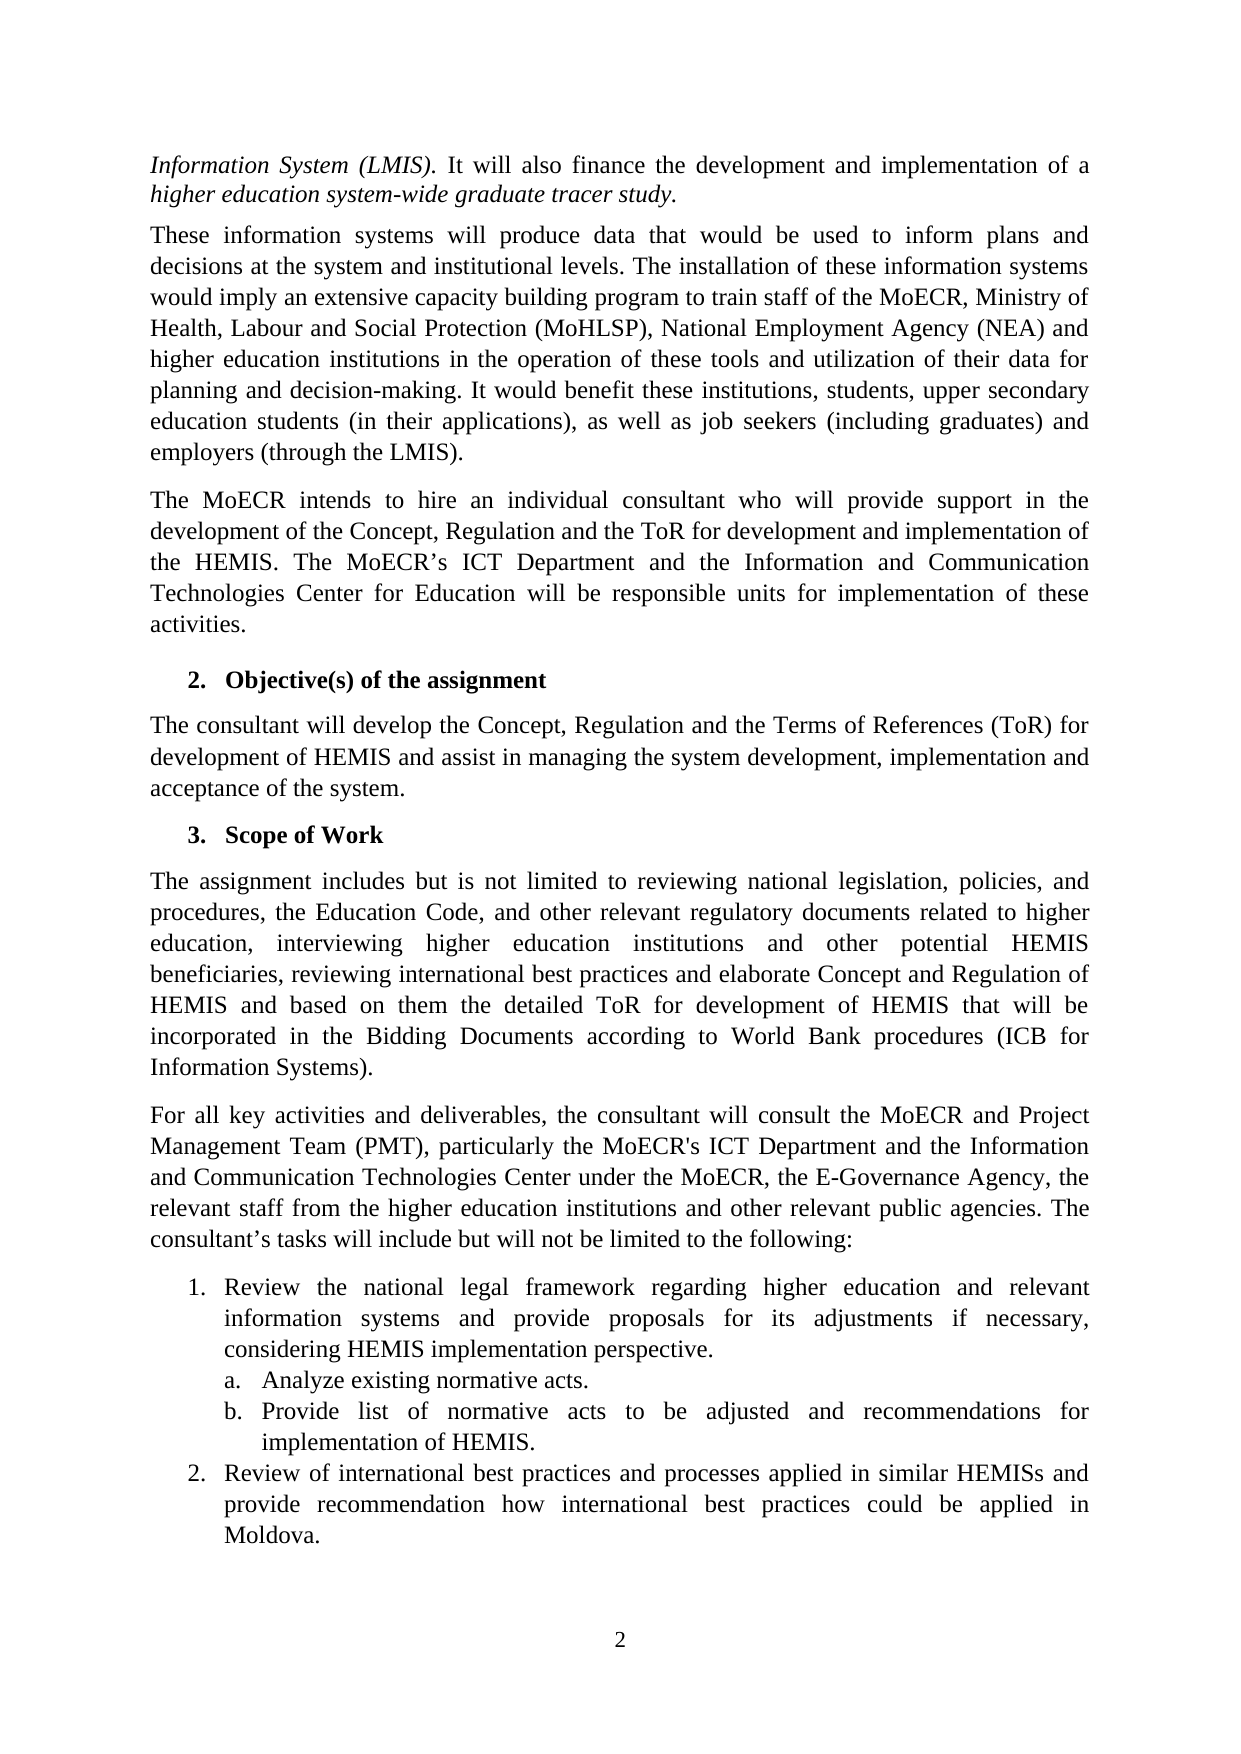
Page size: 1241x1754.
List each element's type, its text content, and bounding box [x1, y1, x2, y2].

list Review the national legal framework regarding higher education and relevant information systems and provide proposals for its adjustments if necessary, considering HEMIS implementation perspective. [187, 1272, 1090, 1362]
text The assignment includes but is not limited to reviewing national legislation, policies, and procedures, the Education Code, and other relevant regulatory documents related to higher education, interviewing higher education institutions and other potential HEMIS beneficiaries, reviewing international best practices and elaborate Concept and Regulation of HEMIS and based on them the detailed ToR for development of HEMIS that will be incorporated in the Bidding Documents according to World Bank procedures (ICB for Information Systems). [150, 866, 1090, 1081]
text These information systems will produce data that would be used to inform plans and decisions at the system and institutional levels. The installation of these information systems would imply an extensive capacity building program to train staff of the MoECR, Ministry of Health, Labour and Social Protection (MoHLSP), National Employment Agency (NEA) and higher education institutions in the operation of these tools and utilization of their data for planning and decision-making. It would benefit these institutions, students, upper secondary education students (in their applications), as well as job seekers (including graduates) and employers (through the LMIS). [150, 220, 1090, 466]
list Analyze existing normative acts. [224, 1365, 1090, 1393]
list Objective(s) of the assignment [187, 665, 1090, 694]
list Provide list of normative acts to be adjusted and recommendations for implementation of HEMIS. [224, 1396, 1090, 1456]
text The consultant will develop the Concept, Regulation and the Terms of References (ToR) for development of HEMIS and assist in managing the system development, implementation and acceptance of the system. [150, 711, 1090, 801]
text The MoECR intends to hire an individual consultant who will provide support in the development of the Concept, Regulation and the ToR for development and implementation of the HEMIS. The MoECR’s ICT Department and the Information and Communication Technologies Center for Education will be responsible units for implementation of these activities. [150, 485, 1090, 638]
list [150, 150, 1090, 207]
list Scope of Work [187, 820, 1090, 849]
text For all key activities and deliverables, the consultant will consult the MoECR and Project Management Team (PMT), particularly the MoECR's ICT Department and the Information and Communication Technologies Center under the MoECR, the E-Governance Agency, the relevant staff from the higher education institutions and other relevant public agencies. The consultant’s tasks will include but will not be limited to the following: [150, 1100, 1090, 1253]
list Review of international best practices and processes applied in similar HEMISs and provide recommendation how international best practices could be applied in Moldova. [187, 1458, 1090, 1549]
